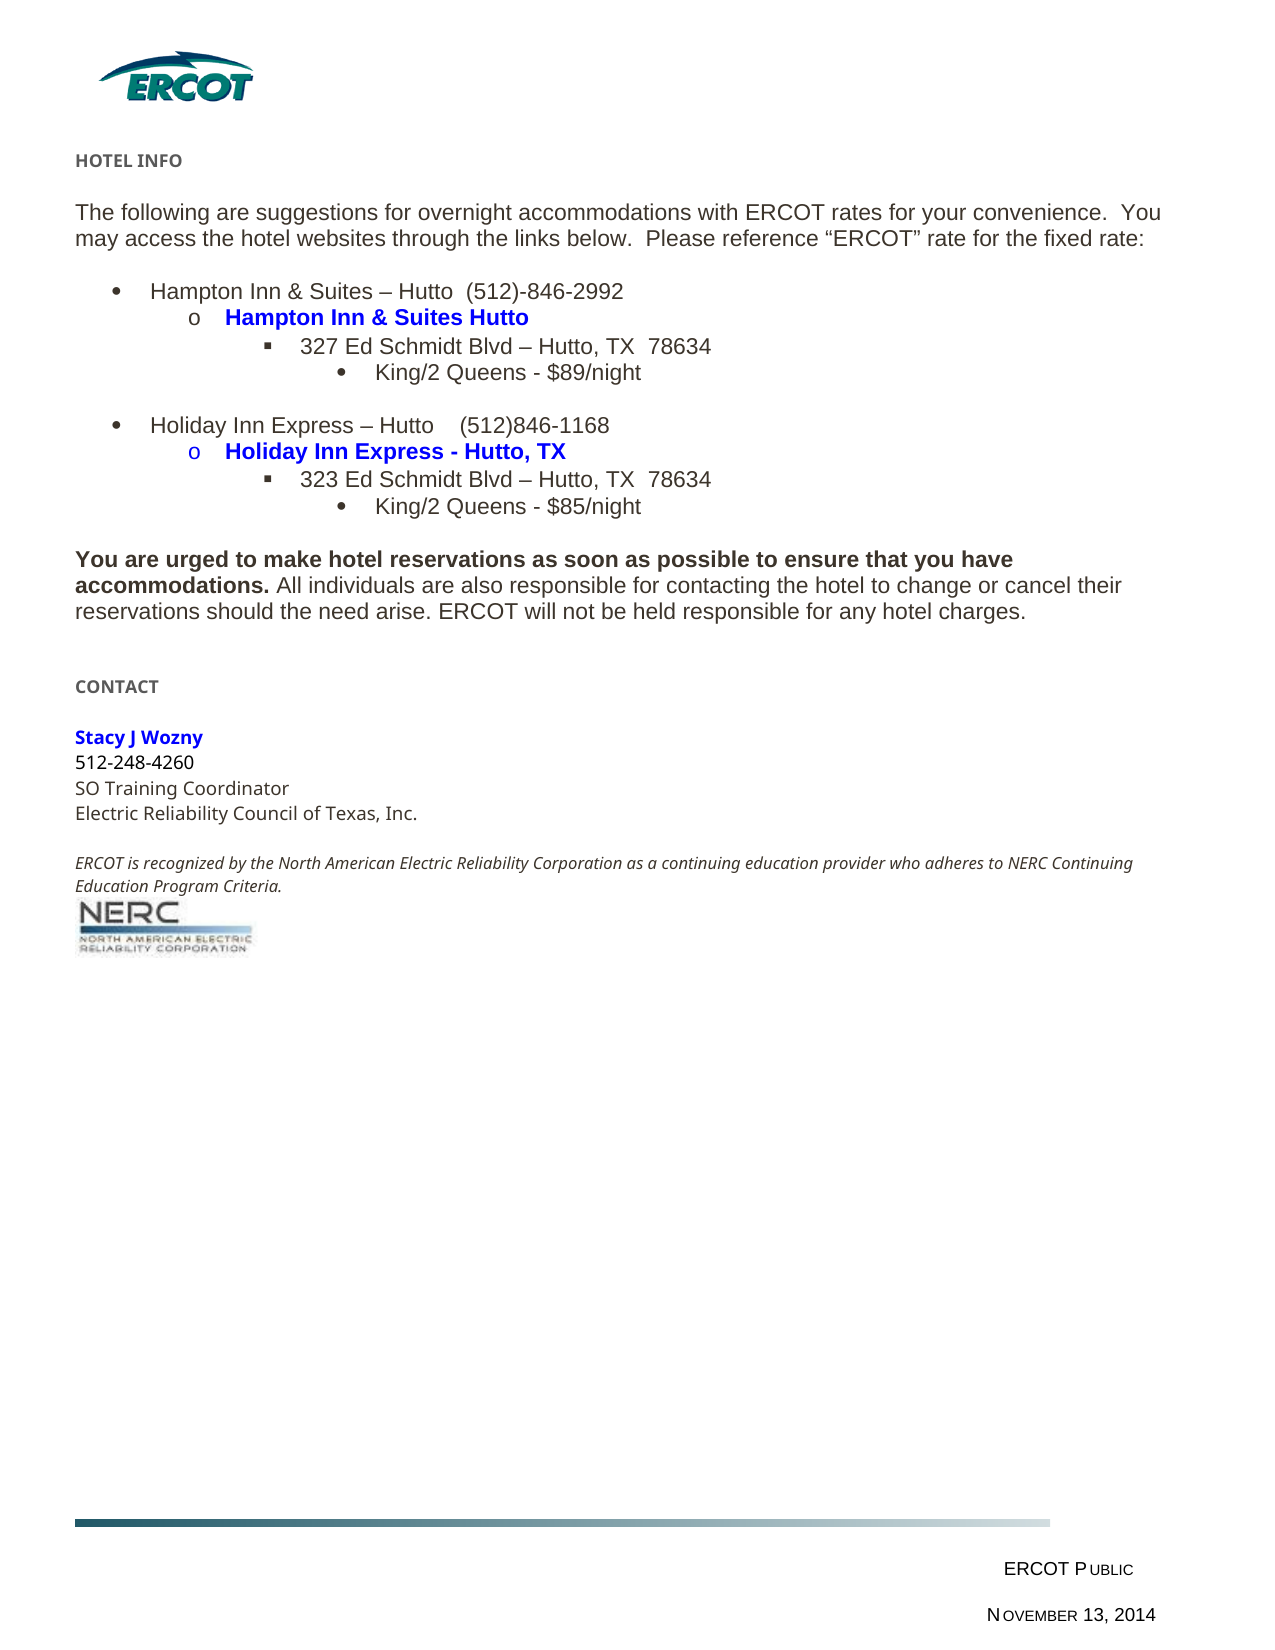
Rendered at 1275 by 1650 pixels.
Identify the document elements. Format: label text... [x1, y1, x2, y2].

list 323 Ed Schmidt Blvd – Hutto, TX 78634 [262, 466, 1200, 493]
text 512-248-4260 [75, 749, 1200, 775]
text You are urged to make hotel reservations as soon as possible to ensure that you have accommodations. All individuals are also responsible for contacting the hotel to change or cancel their reservations should the need arise. ERCOT will not be held responsible for any hotel charges. [75, 546, 1200, 624]
list King/2 Queens - $85/night [337, 493, 1200, 519]
list Hampton Inn & Suites Hutto [187, 304, 1200, 333]
list 327 Ed Schmidt Blvd – Hutto, TX 78634 [262, 333, 1200, 359]
text CONTACT [75, 674, 1200, 698]
picture [75, 897, 258, 958]
text ERCOT is recognized by the North American Electric Reliability Corporation as a continuing education provider who adheres to NERC Continuing Education Program Criteria. [75, 852, 1200, 897]
text The following are suggestions for overnight accommodations with ERCOT rates for your convenience. You may access the hotel websites through the links below. Please reference “ERCOT” rate for the fixed rate: [75, 199, 1200, 252]
list Holiday Inn Express – Hutto (512)846-1168 [112, 412, 1200, 438]
text Stacy J Wozny [75, 724, 1200, 749]
list Hampton Inn & Suites – Hutto (512)-846-2992 [112, 278, 1200, 304]
text SO Training Coordinator [75, 775, 1200, 801]
list King/2 Queens - $89/night [337, 359, 1200, 385]
picture [75, 30, 291, 124]
list Holiday Inn Express - Hutto, TX [187, 438, 1200, 466]
text Electric Reliability Council of Texas, Inc. [75, 801, 1200, 826]
text HOTEL INFO [75, 148, 1200, 173]
